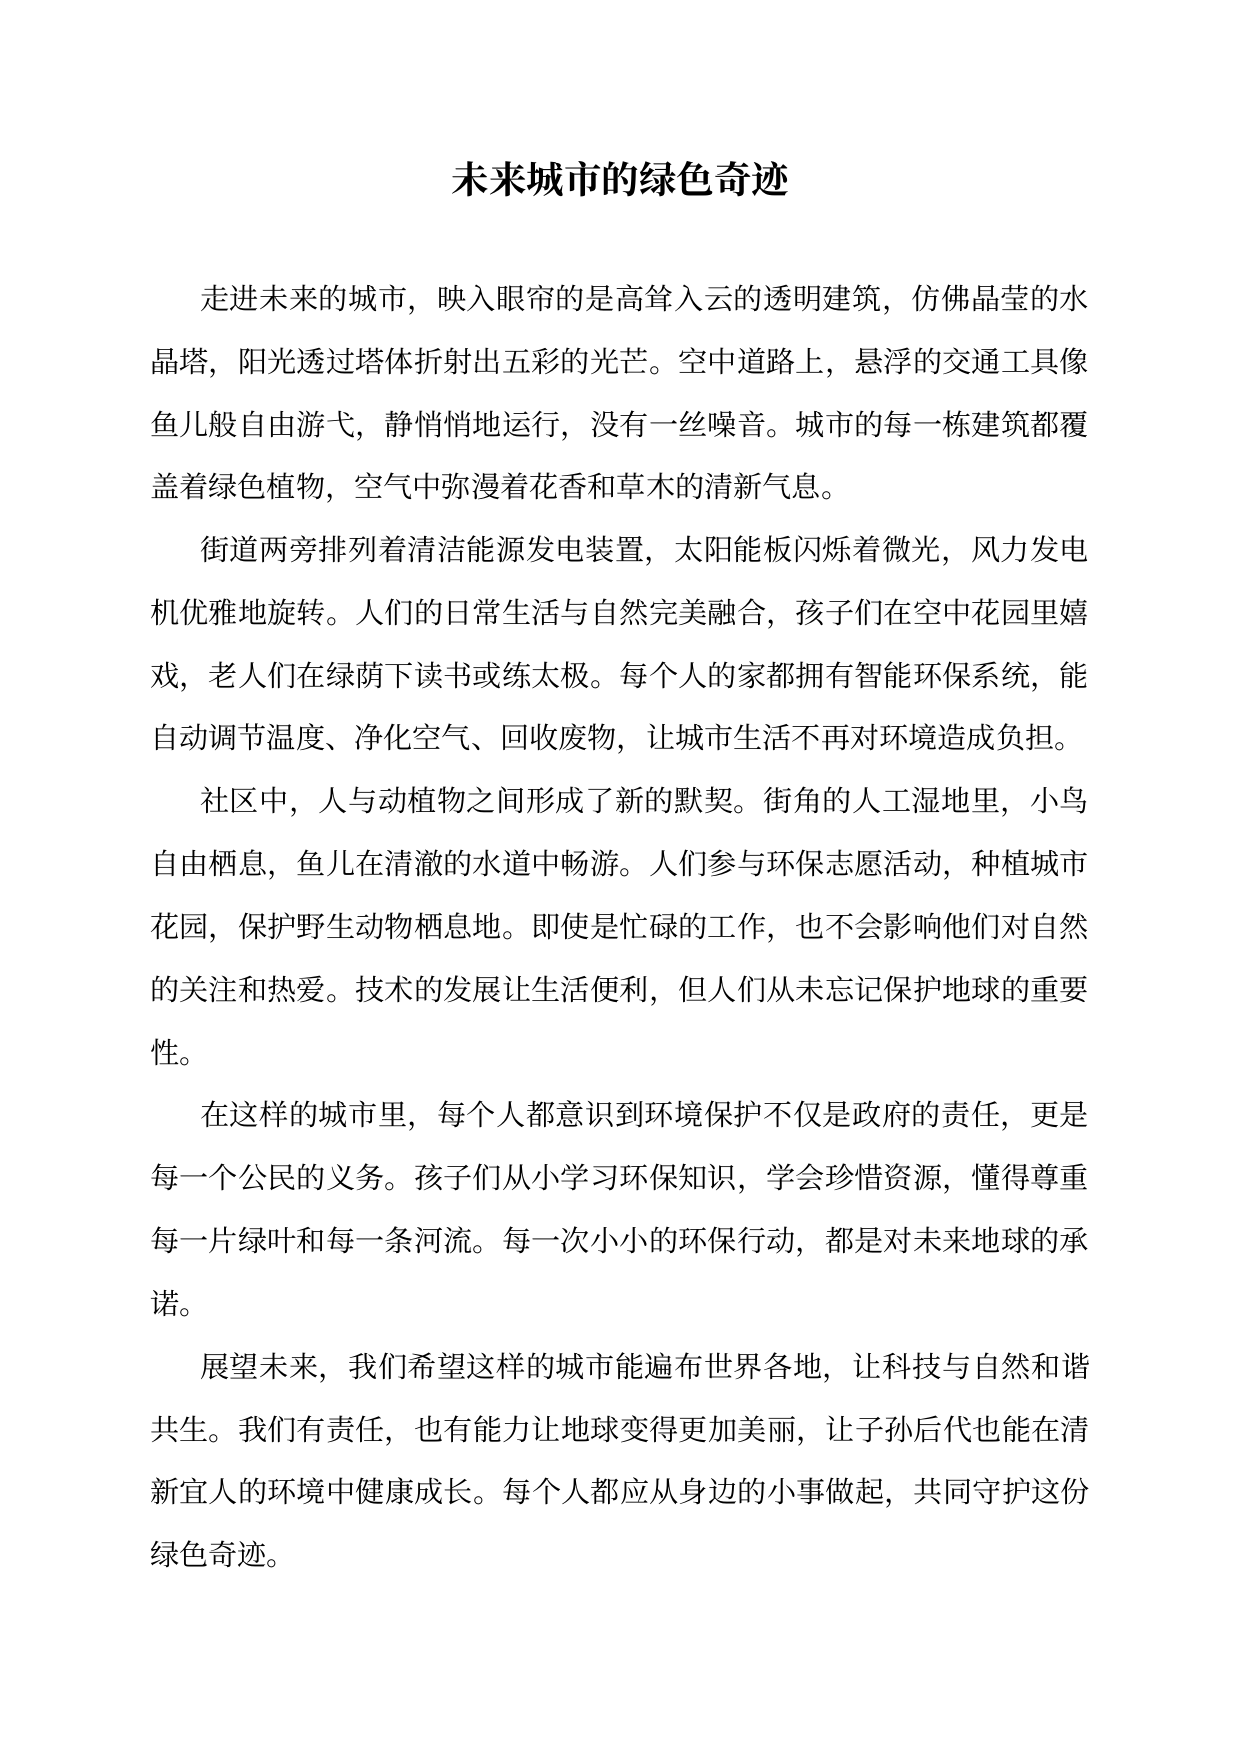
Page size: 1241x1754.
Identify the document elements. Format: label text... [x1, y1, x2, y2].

text 走进未来的城市，映入眼帘的是高耸入云的透明建筑，仿佛晶莹的水晶塔，阳光透过塔体折射出五彩的光芒。空中道路上，悬浮的交通工具像鱼儿般自由游弋，静悄悄地运行，没有一丝噪音。城市的每一栋建筑都覆盖着绿色植物，空气中弥漫着花香和草木的清新气息。 [150, 276, 1090, 506]
text 在这样的城市里，每个人都意识到环境保护不仅是政府的责任，更是每一个公民的义务。孩子们从小学习环保知识，学会珍惜资源，懂得尊重每一片绿叶和每一条河流。每一次小小的环保行动，都是对未来地球的承诺。 [150, 1092, 1090, 1323]
subtitle 未来城市的绿色奇迹 [150, 150, 1090, 204]
text 展望未来，我们希望这样的城市能遍布世界各地，让科技与自然和谐共生。我们有责任，也有能力让地球变得更加美丽，让子孙后代也能在清新宜人的环境中健康成长。每个人都应从身边的小事做起，共同守护这份绿色奇迹。 [150, 1343, 1090, 1574]
text 社区中，人与动植物之间形成了新的默契。街角的人工湿地里，小鸟自由栖息，鱼儿在清澈的水道中畅游。人们参与环保志愿活动，种植城市花园，保护野生动物栖息地。即使是忙碌的工作，也不会影响他们对自然的关注和热爱。技术的发展让生活便利，但人们从未忘记保护地球的重要性。 [150, 778, 1090, 1071]
text 街道两旁排列着清洁能源发电装置，太阳能板闪烁着微光，风力发电机优雅地旋转。人们的日常生活与自然完美融合，孩子们在空中花园里嬉戏，老人们在绿荫下读书或练太极。每个人的家都拥有智能环保系统，能自动调节温度、净化空气、回收废物，让城市生活不再对环境造成负担。 [150, 527, 1090, 757]
